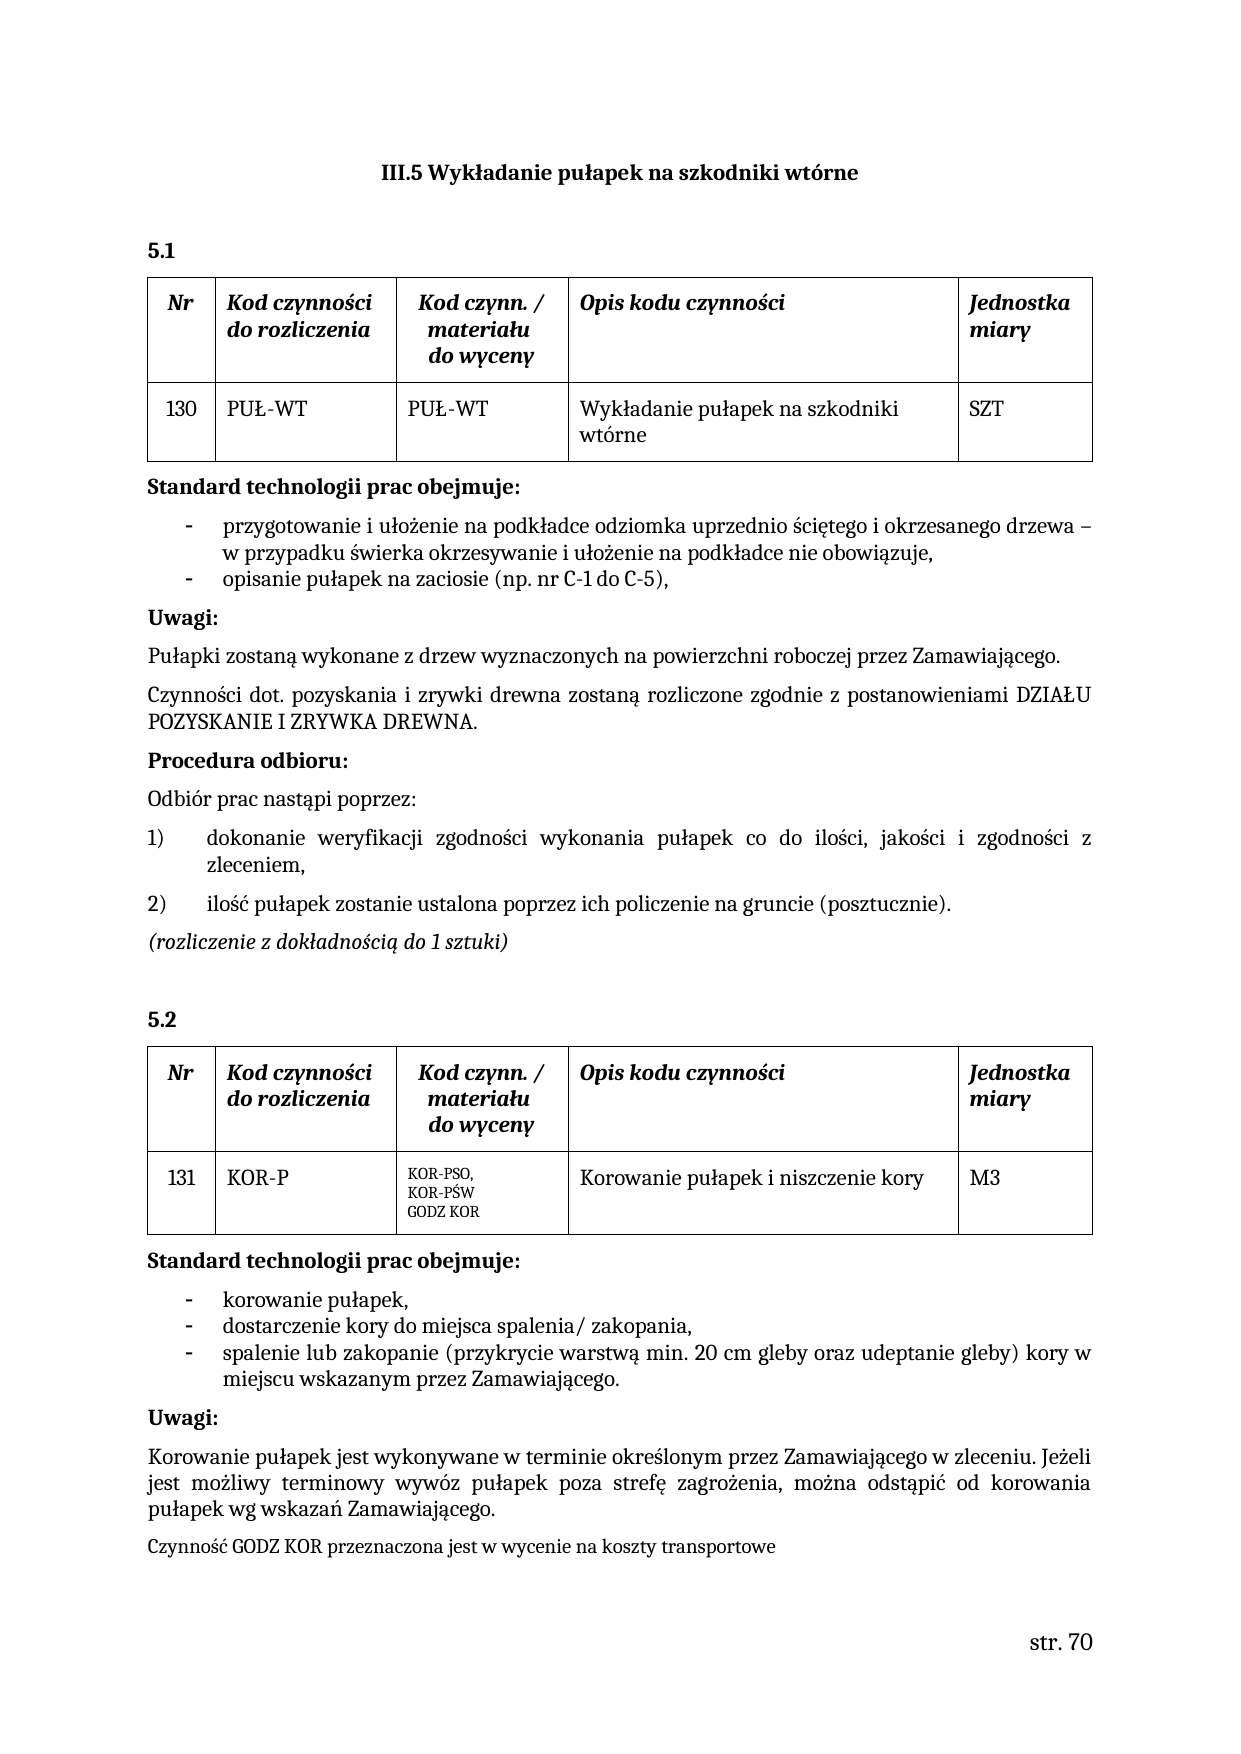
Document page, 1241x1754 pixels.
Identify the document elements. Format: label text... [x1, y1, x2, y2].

list dostarczenie kory do miejsca spalenia/ zakopania, [185, 1313, 1093, 1339]
list opisanie pułapek na zaciosie (np. nr C-1 do C-5), [185, 566, 1093, 592]
text Pułapki zostaną wykonane z drzew wyznaczonych na powierzchni roboczej przez Zamawiającego. [148, 643, 1093, 670]
text Uwagi: [148, 604, 1093, 631]
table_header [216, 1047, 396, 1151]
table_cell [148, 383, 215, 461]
text III.5 Wykładanie pułapek na szkodniki wtórne [148, 160, 1093, 186]
text 5.1 [148, 238, 1093, 264]
text Uwagi: [148, 1405, 1093, 1431]
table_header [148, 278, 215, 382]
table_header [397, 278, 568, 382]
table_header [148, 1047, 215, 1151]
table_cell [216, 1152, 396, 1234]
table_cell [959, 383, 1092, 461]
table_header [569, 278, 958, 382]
text Odbiór prac nastąpi poprzez: [148, 786, 1093, 813]
list spalenie lub zakopanie (przykrycie warstwą min. 20 cm gleby oraz udeptanie gleby) kory w miejscu wskazanym przez Zamawiającego. [185, 1339, 1093, 1392]
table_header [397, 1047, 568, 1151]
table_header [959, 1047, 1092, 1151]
text 5.2 [148, 1007, 1093, 1033]
text Korowanie pułapek jest wykonywane w terminie określonym przez Zamawiającego w zleceniu. Jeżeli jest możliwy terminowy wywóz pułapek poza strefę zagrożenia, można odstąpić od korowania pułapek wg wskazań Zamawiającego. [148, 1443, 1093, 1523]
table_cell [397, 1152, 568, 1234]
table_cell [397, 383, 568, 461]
text Standard technologii prac obejmuje: [148, 474, 1093, 500]
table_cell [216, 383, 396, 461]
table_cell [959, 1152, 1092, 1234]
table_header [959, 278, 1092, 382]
text Czynności dot. pozyskania i zrywki drewna zostaną rozliczone zgodnie z postanowieniami DZIAŁU POZYSKANIE I ZRYWKA DREWNA. [148, 682, 1093, 735]
text Czynność GODZ KOR przeznaczona jest w wycenie na koszty transportowe [148, 1535, 1093, 1559]
list dokonanie weryfikacji zgodności wykonania pułapek co do ilości, jakości i zgodności z zleceniem, [148, 825, 1093, 878]
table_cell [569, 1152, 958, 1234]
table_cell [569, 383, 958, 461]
text Standard technologii prac obejmuje: [148, 1248, 1093, 1274]
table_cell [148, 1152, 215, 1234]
list przygotowanie i ułożenie na podkładce odziomka uprzednio ściętego i okrzesanego drzewa – w przypadku świerka okrzesywanie i ułożenie na podkładce nie obowiązuje, [185, 513, 1093, 566]
text (rozliczenie z dokładnością do 1 sztuki) [148, 929, 1093, 956]
list ilość pułapek zostanie ustalona poprzez ich policzenie na gruncie (posztucznie). [148, 890, 1093, 917]
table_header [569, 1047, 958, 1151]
list korowanie pułapek, [185, 1287, 1093, 1313]
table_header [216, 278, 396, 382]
text Procedura odbioru: [148, 747, 1093, 774]
